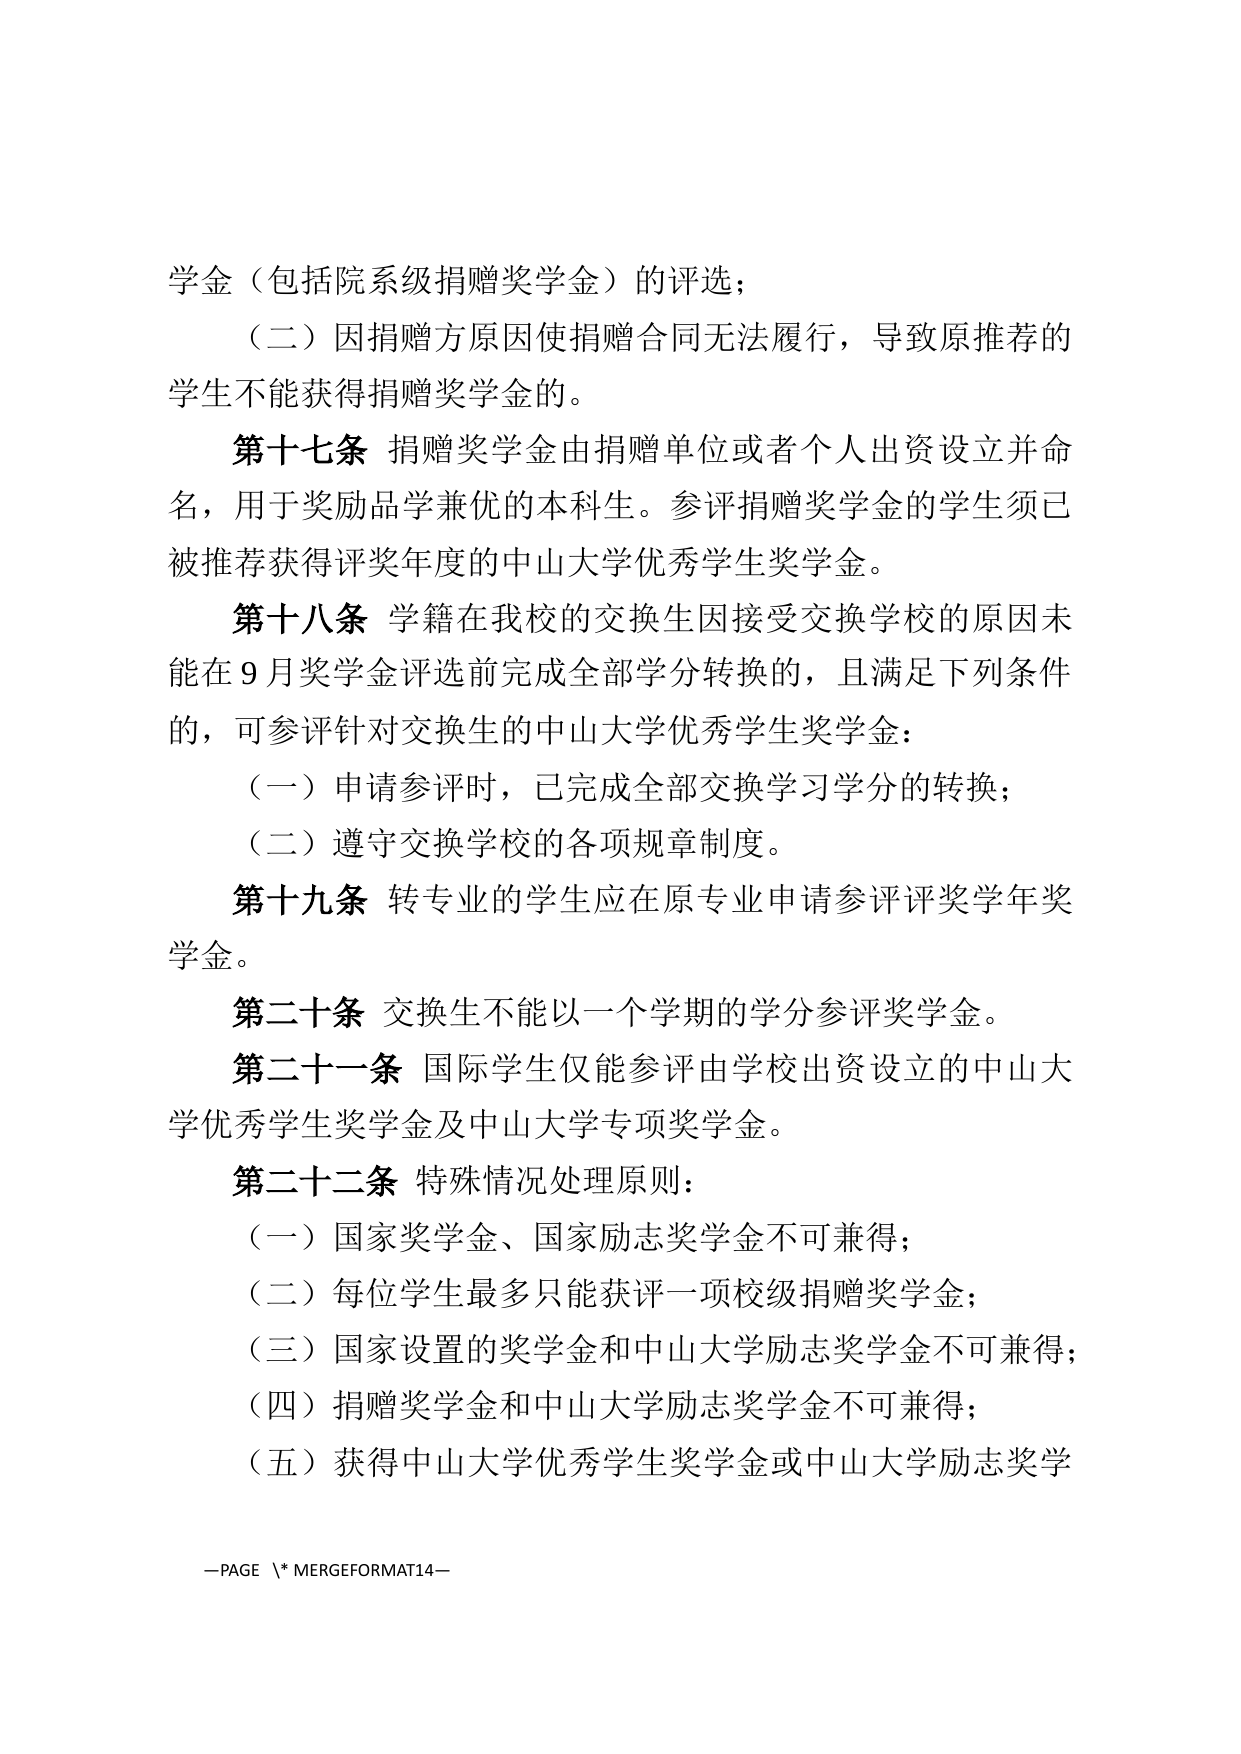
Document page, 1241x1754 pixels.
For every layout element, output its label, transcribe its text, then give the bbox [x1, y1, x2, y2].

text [167, 241, 1074, 298]
text （二）遵守交换学校的各项规章制度。 [167, 804, 1074, 860]
text （四）捐赠奖学金和中山大学励志奖学金不可兼得； [167, 1366, 1074, 1423]
text 第十九条 转专业的学生应在原专业申请参评评奖学年奖学金。 [167, 860, 1074, 973]
text 第二十二条 特殊情况处理原则： [167, 1141, 1074, 1198]
text 第十七条 捐赠奖学金由捐赠单位或者个人出资设立并命名，用于奖励品学兼优的本科生。参评捐赠奖学金的学生须已被推荐获得评奖年度的中山大学优秀学生奖学金。 [167, 410, 1074, 579]
text （一）申请参评时，已完成全部交换学习学分的转换； [167, 748, 1074, 804]
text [167, 1423, 1074, 1479]
text （二）每位学生最多只能获评一项校级捐赠奖学金； [167, 1254, 1074, 1310]
text 第十八条 学籍在我校的交换生因接受交换学校的原因未能在9月奖学金评选前完成全部学分转换的，且满足下列条件的，可参评针对交换生的中山大学优秀学生奖学金： [167, 579, 1074, 748]
text （三）国家设置的奖学金和中山大学励志奖学金不可兼得； [167, 1310, 1074, 1366]
text （一）国家奖学金、国家励志奖学金不可兼得； [167, 1198, 1074, 1254]
text 第二十一条 国际学生仅能参评由学校出资设立的中山大学优秀学生奖学金及中山大学专项奖学金。 [167, 1029, 1074, 1141]
text （二）因捐赠方原因使捐赠合同无法履行，导致原推荐的学生不能获得捐赠奖学金的。 [167, 298, 1074, 410]
text 第二十条 交换生不能以一个学期的学分参评奖学金。 [167, 973, 1074, 1029]
